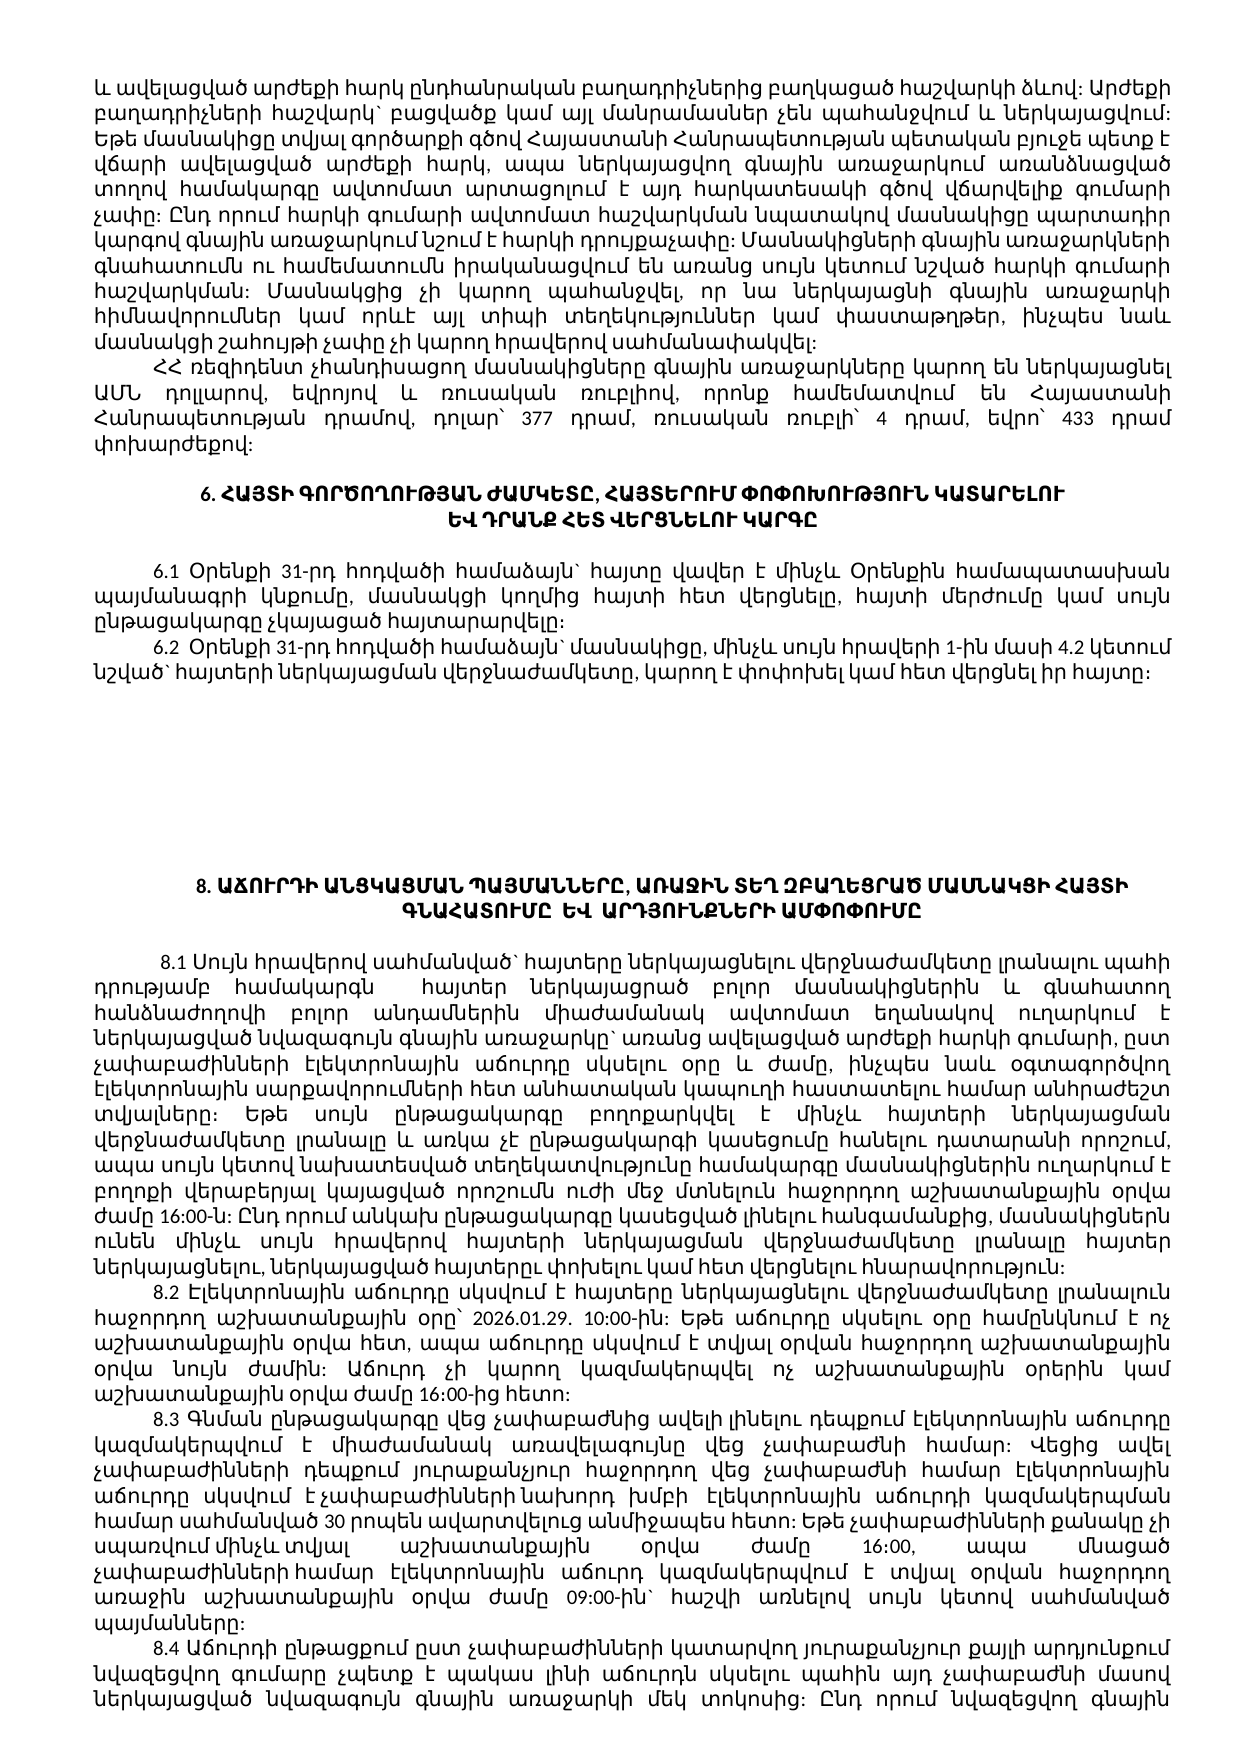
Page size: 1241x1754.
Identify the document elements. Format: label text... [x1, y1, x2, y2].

text ԵՎ ԴՐԱՆՔ ՀԵՏ ՎԵՐՑՆԵԼՈՒ ԿԱՐԳԸ [94, 507, 1171, 532]
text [94, 1635, 1171, 1712]
text 6. ՀԱՅՏԻ ԳՈՐԾՈՂՈՒԹՅԱՆ ԺԱՄԿԵՏԸ, ՀԱՅՏԵՐՈՒՄ ՓՈՓՈԽՈՒԹՅՈՒՆ ԿԱՏԱՐԵԼՈՒ [94, 482, 1171, 507]
text 8.1 Սույն հրավերով սահմանված` հայտերը ներկայացնելու վերջնաժամկետը լրանալու պահի դրությամբ համակարգն հայտեր ներկայացրած բոլոր մասնակիցներին և գնահատող հանձնաժողովի բոլոր անդամներին միաժամանակ ավտոմատ եղանակով ուղարկում է ներկայացված նվազագույն գնային առաջարկը` առանց ավելացված արժեքի հարկի գումարի, ըստ չափաբաժինների էլեկտրոնային աճուրդը սկսելու օրը և ժամը, ինչպես նաև օգտագործվող էլեկտրոնային սարքավորումների հետ անհատական կապուղի հաստատելու համար անհրաժեշտ տվյալները։ Եթե սույն ընթացակարգը բողոքարկվել է մինչև հայտերի ներկայացման վերջնաժամկետը լրանալը և առկա չէ ընթացակարգի կասեցումը հանելու դատարանի որոշում, ապա սույն կետով նախատեսված տեղեկատվությունը համակարգը մասնակիցներին ուղարկում է բողոքի վերաբերյալ կայացված որոշումն ուժի մեջ մտնելուն հաջորդող աշխատանքային օրվա ժամը 16:00-ն: Ընդ որում անկախ ընթացակարգը կասեցված լինելու հանգամանքից, մասնակիցներն ունեն մինչև սույն հրավերով հայտերի ներկայացման վերջնաժամկետը լրանալը հայտեր ներկայացնելու, ներկայացված հայտերըւ փոխելու կամ հետ վերցնելու հնարավորություն: [94, 949, 1171, 1279]
text 6.2 Օրենքի 31-րդ հոդվածի համաձայն` մասնակիցը, մինչև սույն հրավերի 1-ին մասի 4.2 կետում նշված` հայտերի ներկայացման վերջնաժամկետը, կարող է փոփոխել կամ հետ վերցնել իր հայտը։ [94, 634, 1171, 685]
text 8. ԱՃՈՒՐԴԻ ԱՆՑԿԱՑՄԱՆ ՊԱՅՄԱՆՆԵՐԸ, ԱՌԱՋԻՆ ՏԵՂ ԶԲԱՂԵՑՐԱԾ ՄԱՍՆԱԿՑԻ ՀԱՅՏԻ [94, 873, 1171, 898]
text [94, 75, 1171, 354]
text ՀՀ ռեզիդենտ չհանդիսացող մասնակիցները գնային առաջարկները կարող են ներկայացնել ԱՄՆ դոլլարով, եվրոյով և ռուսական ռուբլիով, որոնք համեմատվում են Հայաստանի Հանրապետության դրամով, դոլար՝ 377 դրամ, ռուսական ռուբլի՝ 4 դրամ, եվրո՝ 433 դրամ փոխարժեքով: [94, 354, 1171, 456]
text 8.3 Գնման ընթացակարգը վեց չափաբաժնից ավելի լինելու դեպքում էլեկտրոնային աճուրդը կազմակերպվում է միաժամանակ առավելագույնը վեց չափաբաժնի համար: Վեցից ավել չափաբաժինների դեպքում յուրաքանչյուր հաջորդող վեց չափաբաժնի համար էլեկտրոնային աճուրդը սկսվում է չափաբաժինների նախորդ խմբի էլեկտրոնային աճուրդի կազմակերպման համար սահմանված 30 րոպեն ավարտվելուց անմիջապես հետո: Եթե չափաբաժինների քանակը չի սպառվում մինչև տվյալ աշխատանքային օրվա ժամը 16։00, ապա մնացած չափաբաժինների համար էլեկտրոնային աճուրդ կազմակերպվում է տվյալ օրվան հաջորդող առաջին աշխատանքային օրվա ժամը 09:00-ին` հաշվի առնելով սույն կետով սահմանված պայմանները: [94, 1407, 1171, 1635]
text ԳՆԱՀԱՏՈՒՄԸ ԵՎ ԱՐԴՅՈՒՆՔՆԵՐԻ ԱՄՓՈՓՈՒՄԸ [94, 898, 1171, 924]
text 8.2 Էլեկտրոնային աճուրդը սկսվում է հայտերը ներկայացնելու վերջնաժամկետը լրանալուն հաջորդող աշխատանքային օրը՝ 2026.01.29. 10:00 -ին: Եթե աճուրդը սկսելու օրը համընկնում է ոչ աշխատանքային օրվա հետ, ապա աճուրդը սկսվում է տվյալ օրվան հաջորդող աշխատանքային օրվա նույն ժամին: Աճուրդ չի կարող կազմակերպվել ոչ աշխատանքային օրերին կամ աշխատանքային օրվա ժամը 16։00-ից հետո: [94, 1279, 1171, 1407]
text 6.1 Օրենքի 31-րդ հոդվածի համաձայն` հայտը վավեր է մինչև Օրենքին համապատասխան պայմանագրի կնքումը, մասնակցի կողմից հայտի հետ վերցնելը, հայտի մերժումը կամ սույն ընթացակարգը չկայացած հայտարարվելը։ [94, 558, 1171, 634]
